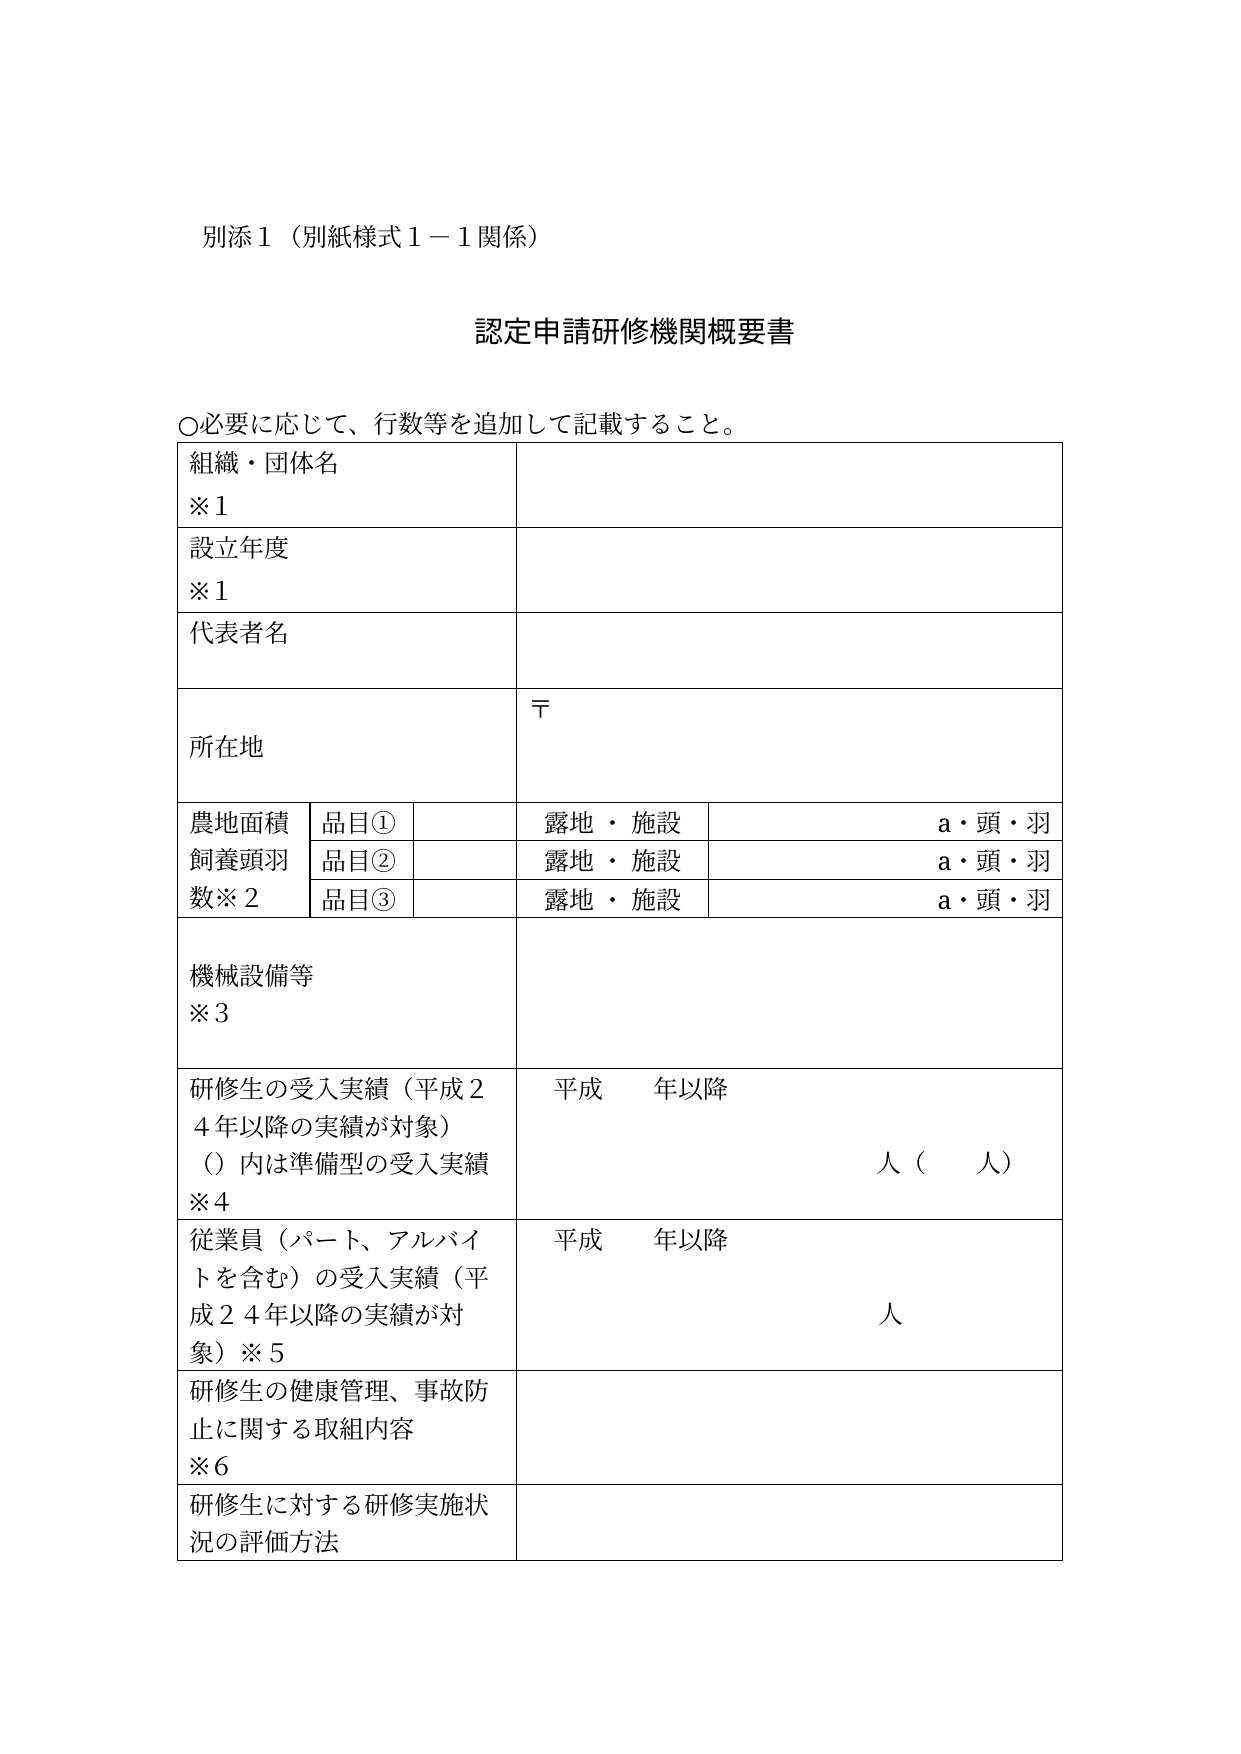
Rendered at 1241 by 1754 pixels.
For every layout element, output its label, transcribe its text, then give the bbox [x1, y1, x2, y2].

table_cell 品目① [311, 803, 413, 840]
table_cell 平成 年以降 人（ 人） [517, 1069, 1062, 1219]
table_cell 所在地 [178, 689, 516, 802]
table_cell 代表者名 [178, 613, 516, 688]
table_cell [414, 803, 516, 840]
table_cell 露地 ・ 施設 [517, 803, 708, 840]
table_cell [517, 1485, 1062, 1560]
table_cell 農地面積 飼養頭羽数※２ [178, 803, 309, 917]
table_cell 設立年度 ※１ [178, 528, 516, 612]
table_cell 研修生の健康管理、事故防止に関する取組内容 ※６ [178, 1371, 516, 1484]
table_header 組織・団体名 ※１ [178, 443, 516, 527]
table_cell [517, 1371, 1062, 1484]
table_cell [178, 1485, 516, 1560]
table_cell [517, 528, 1062, 612]
table_cell a・頭・羽 [709, 880, 1062, 917]
table_cell 平成 年以降 人 [517, 1220, 1062, 1370]
table_cell 品目② [311, 841, 413, 879]
text 認定申請研修機関概要書 [177, 292, 1063, 367]
table_cell [414, 880, 516, 917]
table_cell 研修生の受入実績（平成２４年以降の実績が対象） （）内は準備型の受入実績 ※４ [178, 1069, 516, 1219]
table_cell a・頭・羽 [709, 841, 1062, 879]
table_cell 品目③ [311, 880, 413, 917]
table_cell 露地 ・ 施設 [517, 841, 708, 879]
table_cell [414, 841, 516, 879]
table_header [517, 443, 1062, 527]
table_cell [517, 918, 1062, 1068]
table_cell 従業員（パート、アルバイトを含む）の受入実績（平成２４年以降の実績が対象）※５ [178, 1220, 516, 1370]
table_cell 機械設備等 ※３ [178, 918, 516, 1068]
table_cell [517, 613, 1062, 688]
table_cell 露地 ・ 施設 [517, 880, 708, 917]
table_cell 〒 [517, 689, 1062, 802]
text 別添１（別紙様式１－１関係） [177, 217, 1063, 254]
text ○必要に応じて、行数等を追加して記載すること。 [177, 404, 1063, 442]
table_cell a・頭・羽 [709, 803, 1062, 840]
